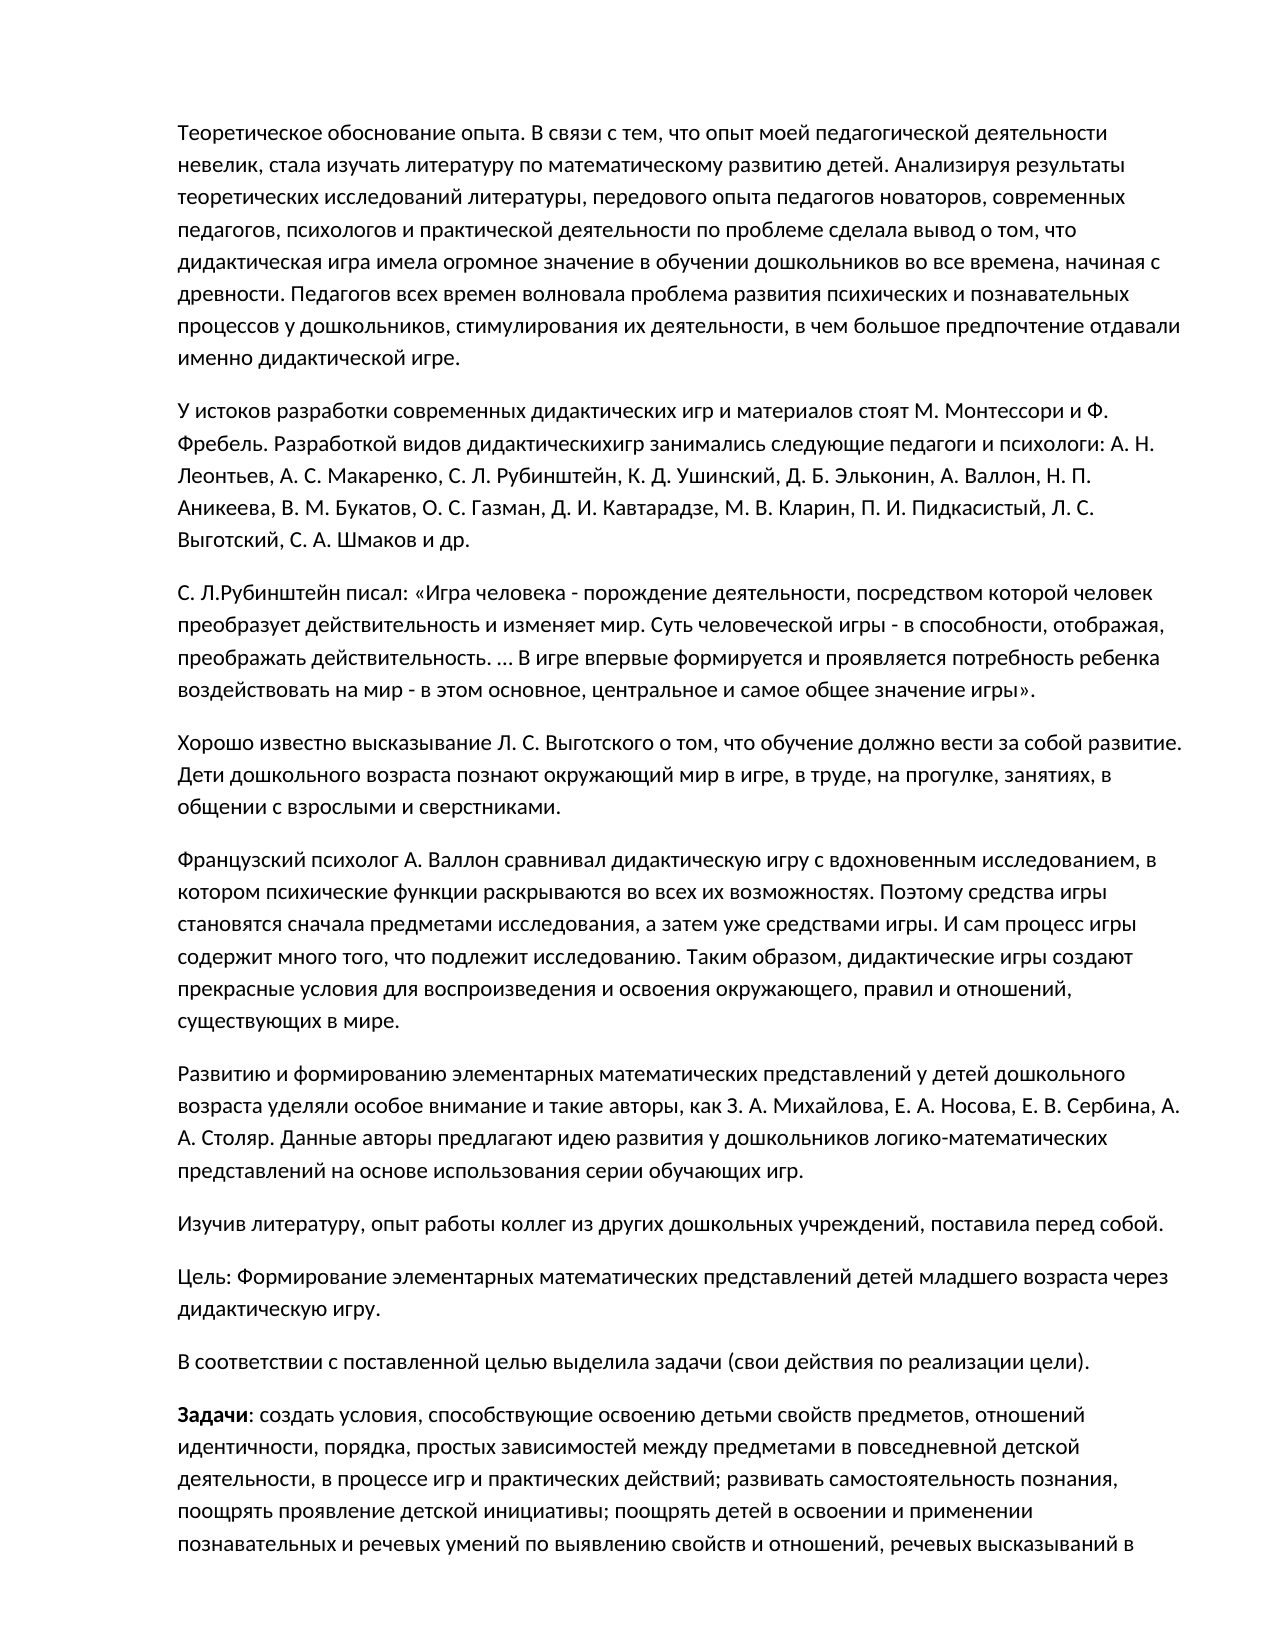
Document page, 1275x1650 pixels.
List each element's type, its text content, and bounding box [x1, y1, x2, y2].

text Изучив литературу, опыт работы коллег из других дошкольных учреждений, поставила перед собой. [177, 1209, 1186, 1237]
text Теоретическое обоснование опыта. В связи с тем, что опыт моей педагогической деятельности невелик, стала изучать литературу по математическому развитию детей. Анализируя результаты теоретических исследований литературы, передового опыта педагогов новаторов, современных педагогов, психологов и практической деятельности по проблеме сделала вывод о том, что дидактическая игра имела огромное значение в обучении дошкольников во все времена, начиная с древности. Педагогов всех времен волновала проблема развития психических и познавательных процессов у дошкольников, стимулирования их деятельности, в чем большое предпочтение отдавали именно дидактической игре. [177, 118, 1186, 371]
text Цель: Формирование элементарных математических представлений детей младшего возраста через дидактическую игру. [177, 1262, 1186, 1322]
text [177, 1400, 1186, 1557]
text Французский психолог А. Валлон сравнивал дидактическую игру с вдохновенным исследованием, в котором психические функции раскрываются во всех их возможностях. Поэтому средства игры становятся сначала предметами исследования, а затем уже средствами игры. И сам процесс игры содержит много того, что подлежит исследованию. Таким образом, дидактические игры создают прекрасные условия для воспроизведения и освоения окружающего, правил и отношений, существующих в мире. [177, 845, 1186, 1034]
text В соответствии с поставленной целью выделила задачи (свои действия по реализации цели). [177, 1347, 1186, 1375]
text У истоков разработки современных дидактических игр и материалов стоят М. Монтессори и Ф. Фребель. Разработкой видов дидактическихигр занимались следующие педагоги и психологи: А. Н. Леонтьев, А. С. Макаренко, С. Л. Рубинштейн, К. Д. Ушинский, Д. Б. Эльконин, А. Валлон, Н. П. Аникеева, В. М. Букатов, О. С. Газман, Д. И. Кавтарадзе, М. В. Кларин, П. И. Пидкасистый, Л. С. Выготский, С. А. Шмаков и др. [177, 396, 1186, 553]
text С. Л.Рубинштейн писал: «Игра человека - порождение деятельности, посредством которой человек преобразует действительность и изменяет мир. Суть человеческой игры - в способности, отображая, преображать действительность. … В игре впервые формируется и проявляется потребность ребенка воздействовать на мир - в этом основное, центральное и самое общее значение игры». [177, 578, 1186, 703]
text Развитию и формированию элементарных математических представлений у детей дошкольного возраста уделяли особое внимание и такие авторы, как З. А. Михайлова, Е. А. Носова, Е. В. Сербина, А. А. Столяр. Данные авторы предлагают идею развития у дошкольников логико-математических представлений на основе использования серии обучающих игр. [177, 1059, 1186, 1184]
text Хорошо известно высказывание Л. С. Выготского о том, что обучение должно вести за собой развитие. Дети дошкольного возраста познают окружающий мир в игре, в труде, на прогулке, занятиях, в общении с взрослыми и сверстниками. [177, 728, 1186, 820]
